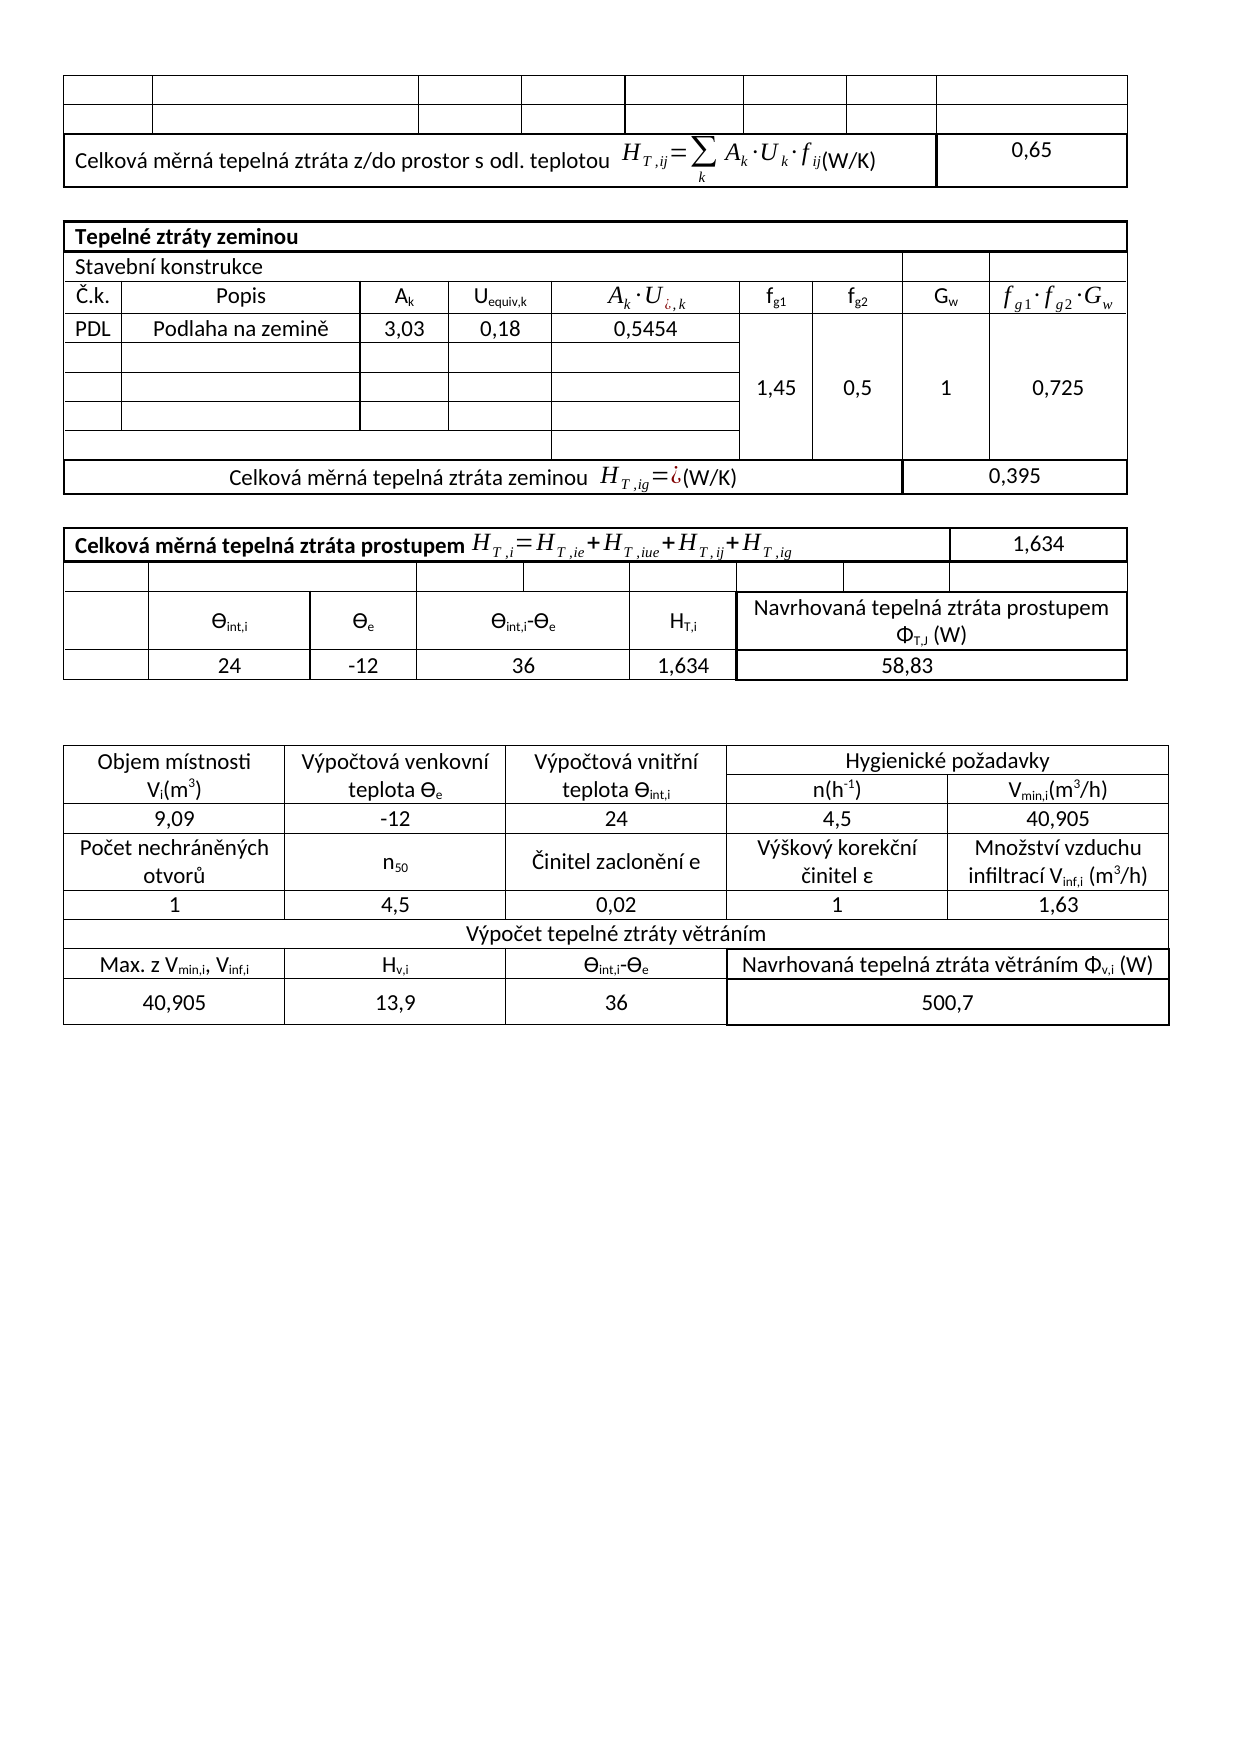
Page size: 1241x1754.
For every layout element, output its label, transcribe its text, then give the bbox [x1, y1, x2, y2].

table_cell [419, 76, 521, 104]
table_cell 0,18 [449, 314, 551, 342]
table_cell Ɵint,i-Ɵe [417, 592, 629, 649]
table_cell 0,725 [990, 313, 1127, 459]
table_cell [64, 401, 121, 430]
table_cell [417, 563, 523, 591]
table_cell [937, 76, 1127, 104]
table_cell 24 [506, 804, 726, 832]
table_cell 0,02 [506, 891, 726, 918]
table_cell Ɵint,i-Ɵe [506, 949, 726, 978]
table_cell [122, 343, 359, 372]
table_cell Ɵe [311, 592, 416, 649]
table_cell [847, 76, 936, 104]
table_cell 40,905 [948, 804, 1168, 832]
table_cell [626, 76, 743, 104]
table_cell [64, 649, 148, 679]
table_cell Gw [903, 282, 989, 313]
table_cell n50 [285, 834, 505, 889]
table_cell Celková měrná tepelná ztráta z/do prostor s odl. teplotou (W/K) [65, 135, 935, 186]
table_cell [524, 563, 629, 591]
table_cell [950, 563, 1127, 591]
table_cell [937, 105, 1127, 133]
table_cell Množství vzduchu infiltrací Vinf,i (m3/h) [948, 834, 1168, 889]
table_cell Hv,i [285, 949, 505, 978]
table_cell [64, 591, 148, 649]
table_cell [744, 105, 846, 133]
table_cell 13,9 [285, 979, 505, 1024]
table_cell 500,7 [728, 980, 1168, 1024]
table_cell [552, 402, 739, 430]
table_header Celková měrná tepelná ztráta prostupem [65, 529, 949, 560]
table_cell [153, 105, 418, 133]
table_cell [522, 105, 624, 133]
table_cell Popis [122, 282, 359, 313]
table_cell [990, 281, 1127, 313]
table_cell [449, 373, 551, 401]
table_cell 1,634 [630, 650, 735, 679]
table_cell Uequiv,k [449, 282, 551, 313]
table_cell [361, 402, 448, 430]
table_cell [64, 342, 121, 372]
table_cell 0,5 [813, 314, 902, 459]
table_cell [552, 431, 739, 459]
table_cell HT,i [630, 592, 735, 649]
table_cell [64, 372, 121, 401]
table_cell 0,65 [938, 135, 1126, 186]
table_cell 1 [64, 891, 284, 918]
table_cell [626, 105, 743, 133]
table_cell n(h-1) [727, 775, 947, 803]
table_cell [847, 105, 936, 133]
table_cell Ɵint,i [149, 592, 309, 649]
table_cell [552, 343, 739, 372]
table_cell 40,905 [64, 979, 284, 1024]
table_cell [64, 76, 152, 104]
table_cell [449, 402, 551, 430]
table_cell [361, 343, 448, 372]
table_cell 4,5 [285, 891, 505, 918]
table_cell [744, 76, 846, 104]
table_cell 36 [506, 979, 726, 1024]
table_cell [737, 563, 843, 591]
table_cell [64, 430, 551, 459]
table_header Výpočtová vnitřní teplota Ɵint,i [506, 746, 726, 803]
table_cell fg1 [740, 282, 812, 313]
table_cell 36 [417, 650, 629, 679]
table_cell Výškový korekční činitel ε [727, 834, 947, 889]
table_cell Navrhovaná tepelná ztráta větráním Φv,i (W) [728, 950, 1168, 978]
table_cell 0,395 [904, 461, 1126, 493]
table_cell 24 [149, 650, 309, 679]
table_cell Max. z Vmin,i, Vinf,i [64, 949, 284, 978]
table_cell [552, 282, 739, 313]
table_cell [361, 373, 448, 401]
table_cell Č.k. [64, 281, 121, 313]
table_cell Počet nechráněných otvorů [64, 834, 284, 889]
table_cell -12 [311, 650, 416, 679]
table_cell [844, 563, 949, 591]
table_header Výpočtová venkovní teplota Ɵe [285, 746, 505, 803]
table_cell 1,63 [948, 891, 1168, 918]
table_cell 1,45 [740, 314, 812, 459]
table_cell Stavební konstrukce [64, 253, 902, 281]
table_cell [449, 343, 551, 372]
table_cell [122, 402, 359, 430]
table_header 1,634 [951, 529, 1126, 560]
table_cell [990, 253, 1127, 281]
table_cell [122, 373, 359, 401]
table_cell [149, 563, 416, 591]
table_cell Vmin,i(m3/h) [948, 775, 1168, 803]
table_cell 1 [727, 891, 947, 918]
table_cell Činitel zaclonění e [506, 834, 726, 889]
table_cell 0,5454 [552, 314, 739, 342]
table_cell [419, 105, 521, 133]
table_cell Celková měrná tepelná ztráta zeminou (W/K) [65, 461, 901, 493]
table_cell 4,5 [727, 804, 947, 832]
table_cell PDL [64, 313, 121, 342]
table_header Hygienické požadavky [727, 746, 1168, 774]
table_header Objem místnosti Vi(m3) [64, 746, 284, 803]
table_cell 1 [903, 314, 989, 459]
table_cell fg2 [813, 282, 902, 313]
table_cell [903, 253, 989, 281]
table_cell 3,03 [361, 314, 448, 342]
table_cell Navrhovaná tepelná ztráta prostupem ΦT,J (W) [738, 593, 1126, 649]
table_header Tepelné ztráty zeminou [65, 223, 1126, 250]
table_cell [153, 76, 418, 104]
table_cell 9,09 [64, 804, 284, 832]
table_cell [552, 373, 739, 401]
table_cell [64, 105, 152, 133]
table_cell [522, 76, 624, 104]
table_cell [64, 563, 148, 591]
table_cell -12 [285, 804, 505, 832]
table_cell Výpočet tepelné ztráty větráním [64, 920, 1168, 948]
table_cell Podlaha na zemině [122, 314, 359, 342]
table_cell Ak [361, 282, 448, 313]
table_cell [630, 563, 736, 591]
table_cell 58,83 [738, 651, 1126, 679]
